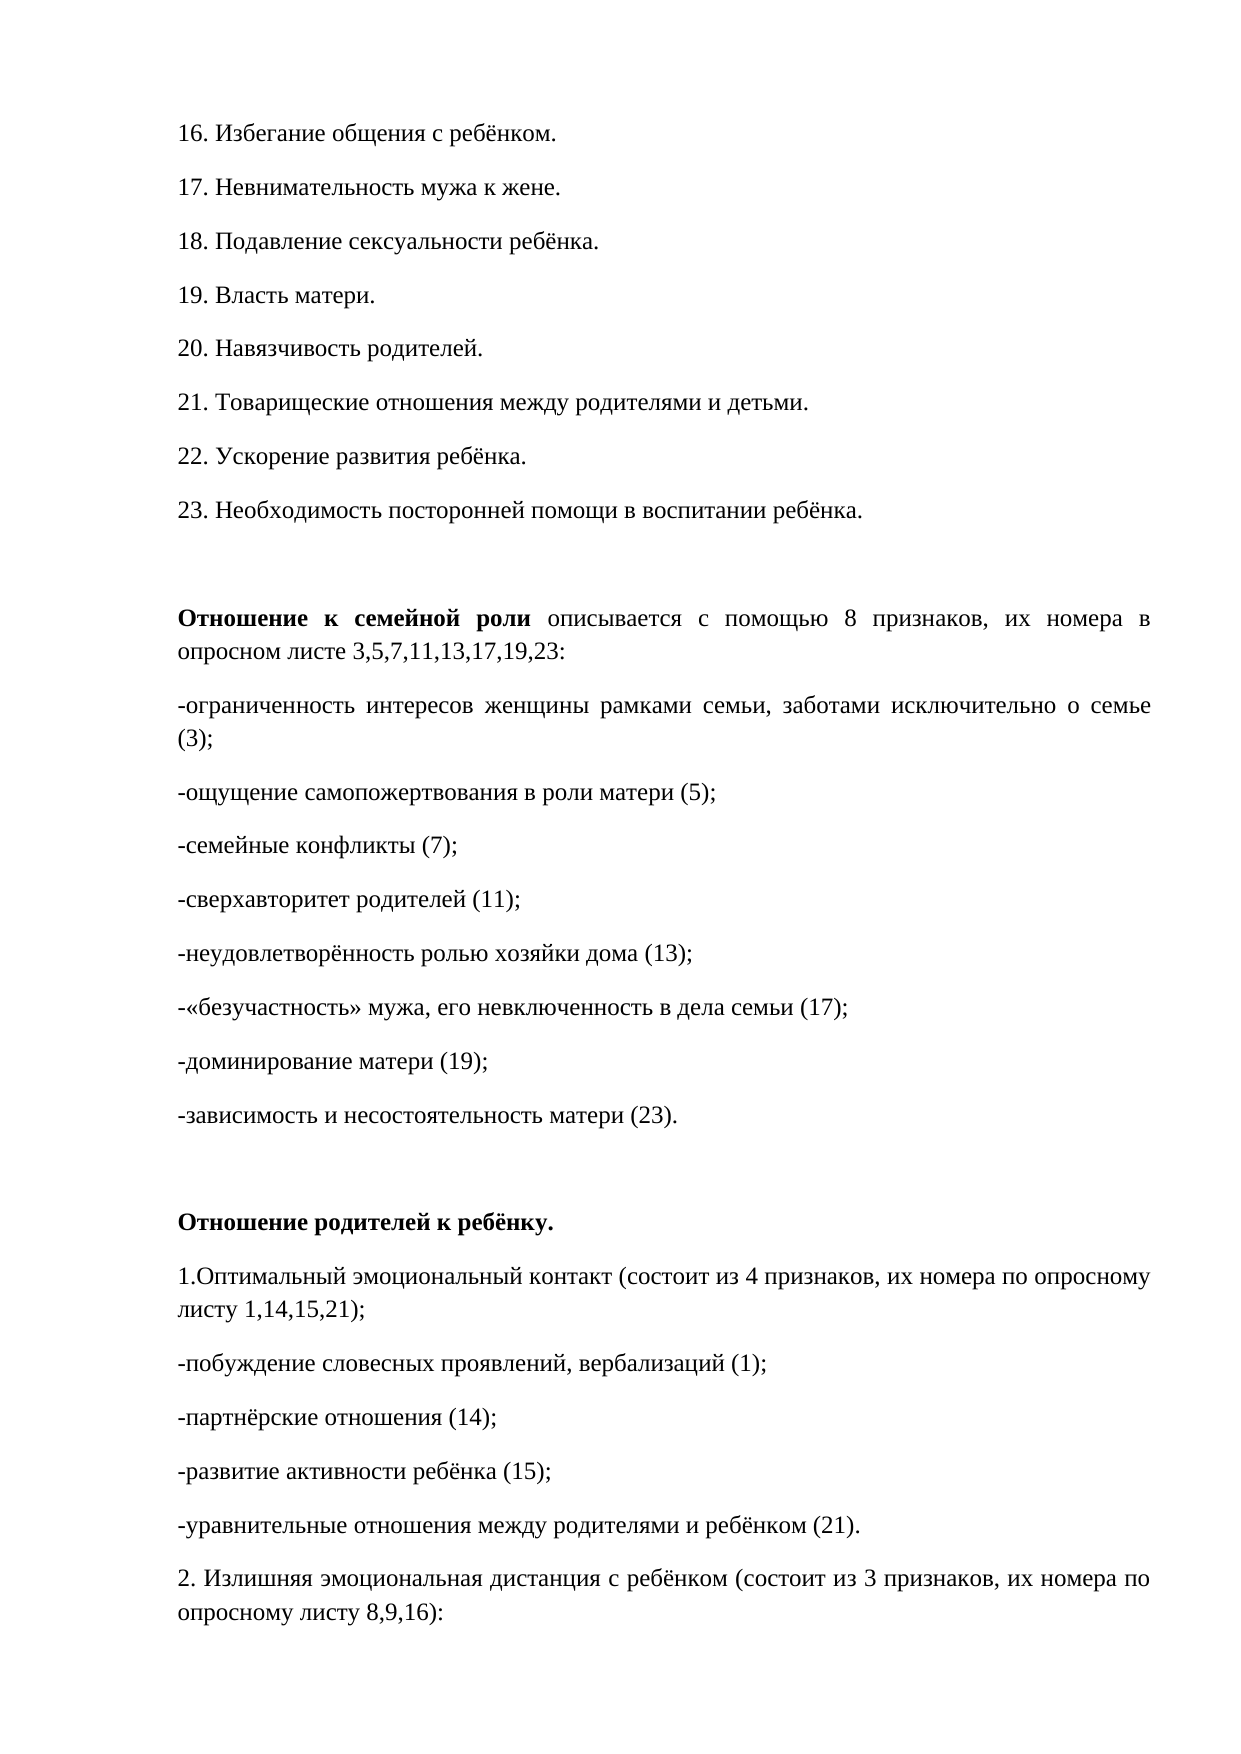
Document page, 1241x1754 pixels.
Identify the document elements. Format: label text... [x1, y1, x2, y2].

text 21. Товарищеские отношения между родителями и детьми. [177, 387, 1152, 416]
text -неудовлетворённость ролью хозяйки дома (13); [177, 938, 1152, 967]
text -«безучастность» мужа, его невключенность в дела семьи (17); [177, 992, 1152, 1021]
text Отношение к семейной роли описывается с помощью 8 признаков, их номера в опросном листе 3,5,7,11,13,17,19,23: [177, 603, 1152, 664]
text 20. Навязчивость родителей. [177, 333, 1152, 362]
text 19. Власть матери. [177, 280, 1152, 308]
text -уравнительные отношения между родителями и ребёнком (21). [177, 1510, 1152, 1538]
text 23. Необходимость посторонней помощи в воспитании ребёнка. [177, 495, 1152, 524]
text -зависимость и несостоятельность матери (23). [177, 1100, 1152, 1128]
text 16. Избегание общения с ребёнком. [177, 118, 1152, 147]
text -сверхавторитет родителей (11); [177, 884, 1152, 913]
text -побуждение словесных проявлений, вербализаций (1); [177, 1348, 1152, 1377]
text 2. Излишняя эмоциональная дистанция с ребёнком (состоит из 3 признаков, их номера по опросному листу 8,9,16): [177, 1563, 1152, 1625]
text -ограниченность интересов женщины рамками семьи, заботами исключительно о семье (3); [177, 690, 1152, 751]
text 22. Ускорение развития ребёнка. [177, 441, 1152, 470]
text 18. Подавление сексуальности ребёнка. [177, 226, 1152, 254]
text -ощущение самопожертвования в роли матери (5); [177, 777, 1152, 805]
text -партнёрские отношения (14); [177, 1402, 1152, 1431]
text Отношение родителей к ребёнку. [177, 1207, 1152, 1236]
text -развитие активности ребёнка (15); [177, 1456, 1152, 1484]
text 1.Оптимальный эмоциональный контакт (состоит из 4 признаков, их номера по опросному листу 1,14,15,21); [177, 1261, 1152, 1323]
text -семейные конфликты (7); [177, 830, 1152, 859]
text -доминирование матери (19); [177, 1046, 1152, 1074]
text 17. Невнимательность мужа к жене. [177, 172, 1152, 201]
